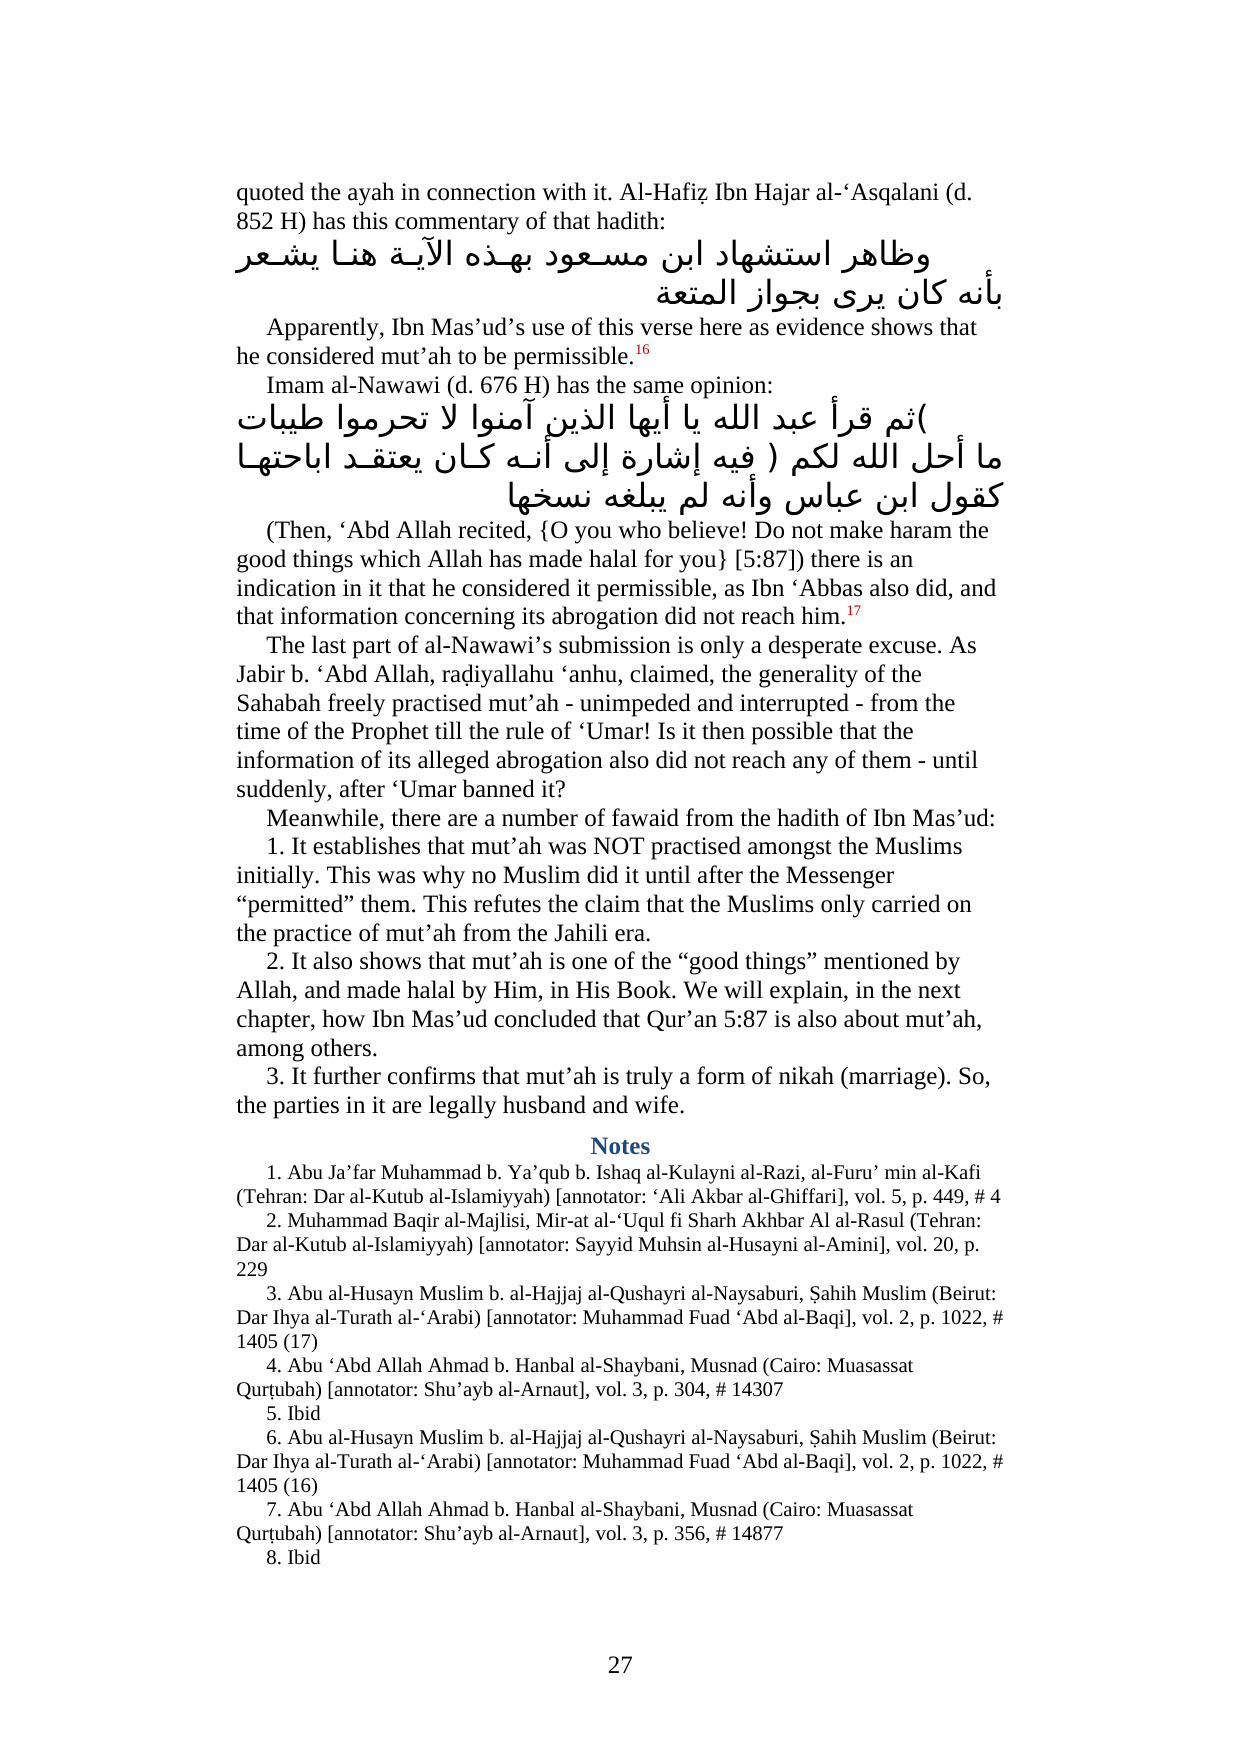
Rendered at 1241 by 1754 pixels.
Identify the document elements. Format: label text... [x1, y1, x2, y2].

text Apparently, Ibn Mas’ud’s use of this verse here as evidence shows that he considered mut’ah to be permissible.16 [236, 312, 1004, 370]
text وظاهر استشهاد ابن مسعود بهذه الآية هنا يشعر بأنه كان يرى بجواز المتعة [236, 235, 1004, 312]
text (Then, ‘Abd Allah recited, {O you who believe! Do not make haram the good things which Allah has made halal for you} [5:87]) there is an indication in it that he considered it permissible, as Ibn ‘Abbas also did, and that information concerning its abrogation did not reach him.17 [236, 515, 1004, 630]
text Imam al-Nawawi (d. 676 H) has the same opinion: [236, 370, 1004, 399]
text 6. Abu al-Husayn Muslim b. al-Hajjaj al-Qushayri al-Naysaburi, Ṣahih Muslim (Beirut: Dar Ihya al-Turath al-‘Arabi) [annotator: Muhammad Fuad ‘Abd al-Baqi], vol. 2, p. 1022, # 1405 (16) [236, 1425, 1004, 1497]
text )ثم قرأ عبد الله يا أيها الذين آمنوا لا تحرموا طيبات ما أحل الله لكم ( فيه إشارة إلى أنه كان يعتقد اباحتها كقول ابن عباس وأنه لم يبلغه نسخها [236, 399, 1004, 515]
text 8. Ibid [236, 1545, 1004, 1569]
text 3. Abu al-Husayn Muslim b. al-Hajjaj al-Qushayri al-Naysaburi, Ṣahih Muslim (Beirut: Dar Ihya al-Turath al-‘Arabi) [annotator: Muhammad Fuad ‘Abd al-Baqi], vol. 2, p. 1022, # 1405 (17) [236, 1281, 1004, 1353]
text 2. Muhammad Baqir al-Majlisi, Mir-at al-‘Uqul fi Sharh Akhbar Al al-Rasul (Tehran: Dar al-Kutub al-Islamiyyah) [annotator: Sayyid Muhsin al-Husayni al-Amini], vol. 20, p. 229 [236, 1208, 1004, 1281]
text 4. Abu ‘Abd Allah Ahmad b. Hanbal al-Shaybani, Musnad (Cairo: Muasassat Qurṭubah) [annotator: Shu’ayb al-Arnaut], vol. 3, p. 304, # 14307 [236, 1353, 1004, 1401]
text 7. Abu ‘Abd Allah Ahmad b. Hanbal al-Shaybani, Musnad (Cairo: Muasassat Qurṭubah) [annotator: Shu’ayb al-Arnaut], vol. 3, p. 356, # 14877 [236, 1497, 1004, 1545]
text Meanwhile, there are a number of fawaid from the hadith of Ibn Mas’ud: [236, 803, 1004, 831]
text 3. It further confirms that mut’ah is truly a form of nikah (marriage). So, the parties in it are legally husband and wife. [236, 1061, 1004, 1119]
text 5. Ibid [236, 1401, 1004, 1425]
text 1. Abu Ja’far Muhammad b. Ya’qub b. Ishaq al-Kulayni al-Razi, al-Furu’ min al-Kafi (Tehran: Dar al-Kutub al-Islamiyyah) [annotator: ‘Ali Akbar al-Ghiffari], vol. 5, p. 449, # 4 [236, 1160, 1004, 1208]
subtitle Notes [236, 1131, 1004, 1160]
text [236, 177, 1004, 235]
text The last part of al-Nawawi’s submission is only a desperate excuse. As Jabir b. ‘Abd Allah, raḍiyallahu ‘anhu, claimed, the generality of the Sahabah freely practised mut’ah - unimpeded and interrupted - from the time of the Prophet till the rule of ‘Umar! Is it then possible that the information of its alleged abrogation also did not reach any of them - until suddenly, after ‘Umar banned it? [236, 630, 1004, 803]
text 1. It establishes that mut’ah was NOT practised amongst the Muslims initially. This was why no Muslim did it until after the Messenger “permitted” them. This refutes the claim that the Muslims only carried on the practice of mut’ah from the Jahili era. [236, 831, 1004, 946]
text 2. It also shows that mut’ah is one of the “good things” mentioned by Allah, and made halal by Him, in His Book. We will explain, in the next chapter, how Ibn Mas’ud concluded that Qur’an 5:87 is also about mut’ah, among others. [236, 946, 1004, 1061]
